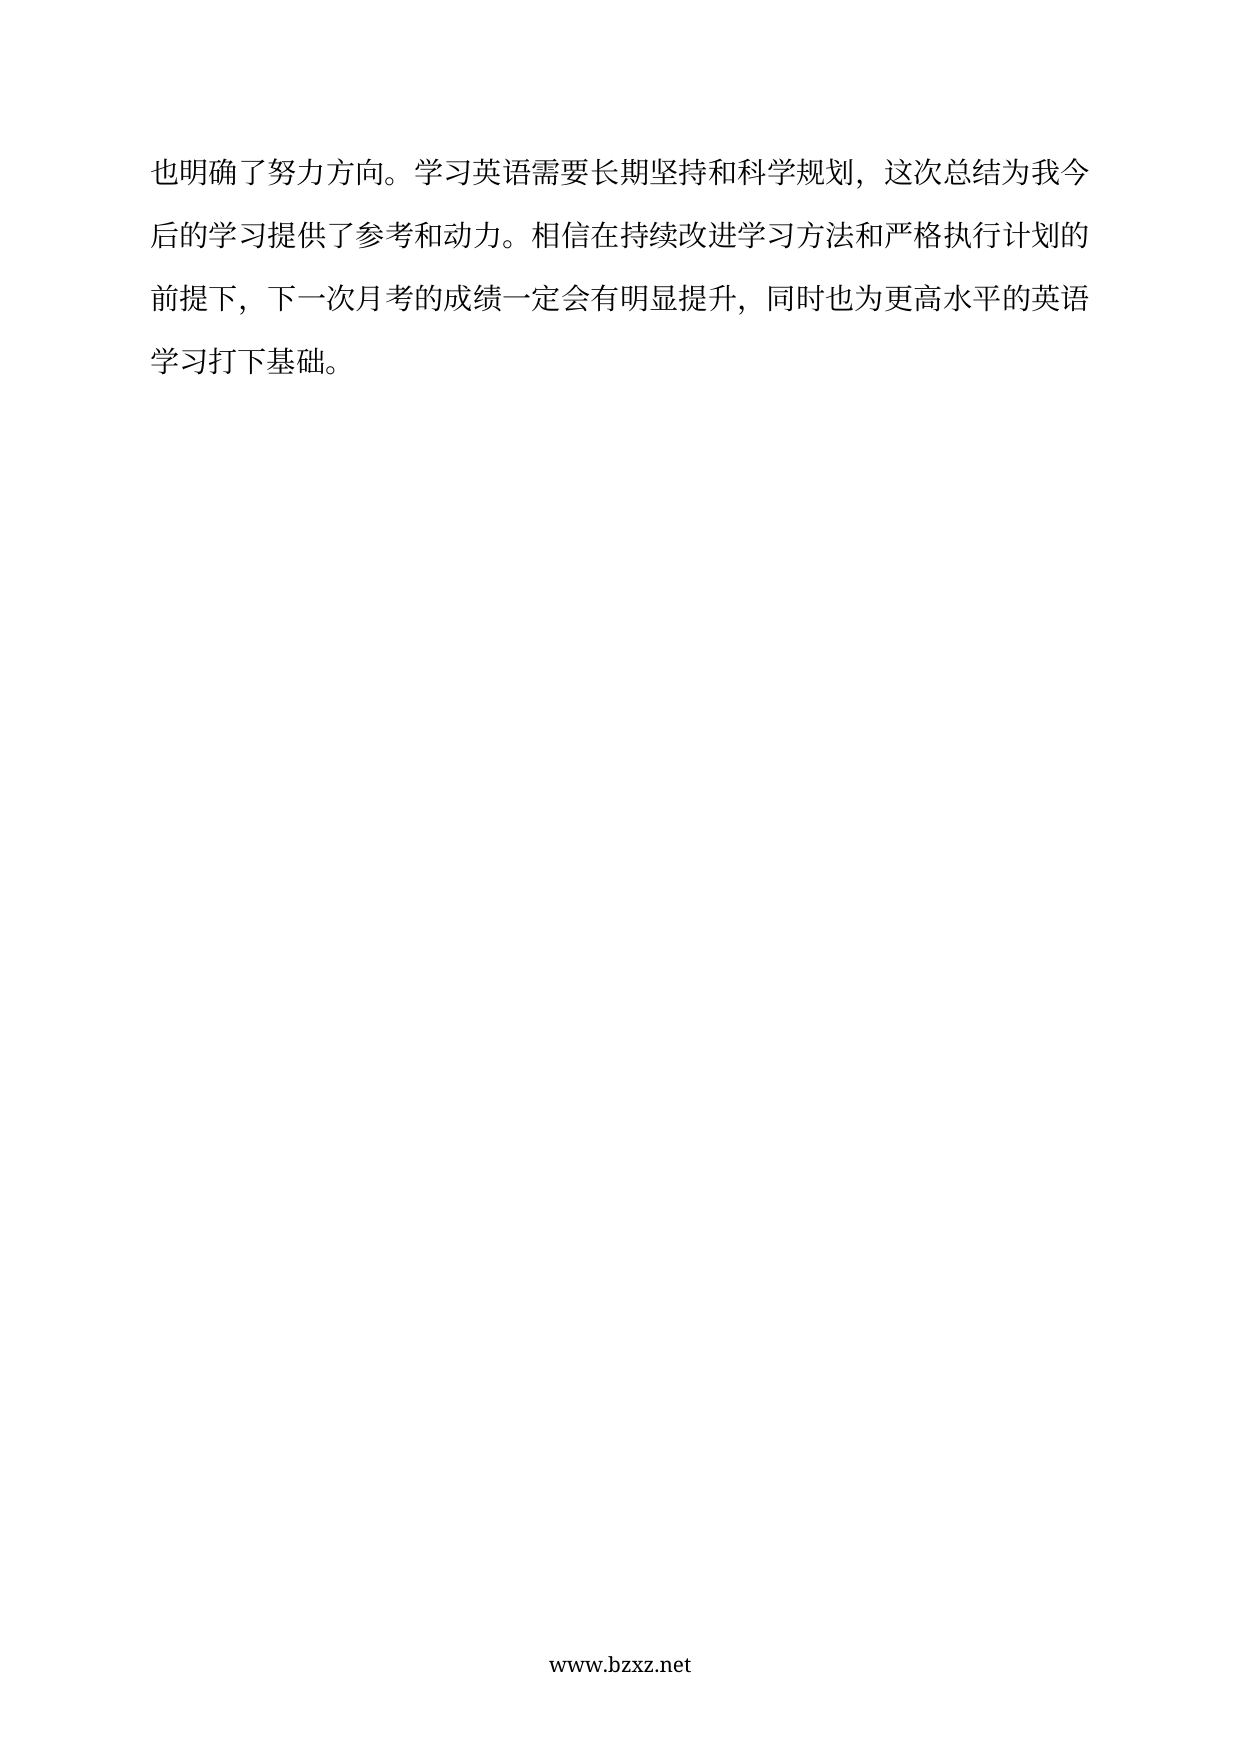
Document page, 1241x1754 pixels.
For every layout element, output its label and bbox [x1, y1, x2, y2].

text [150, 150, 1090, 380]
